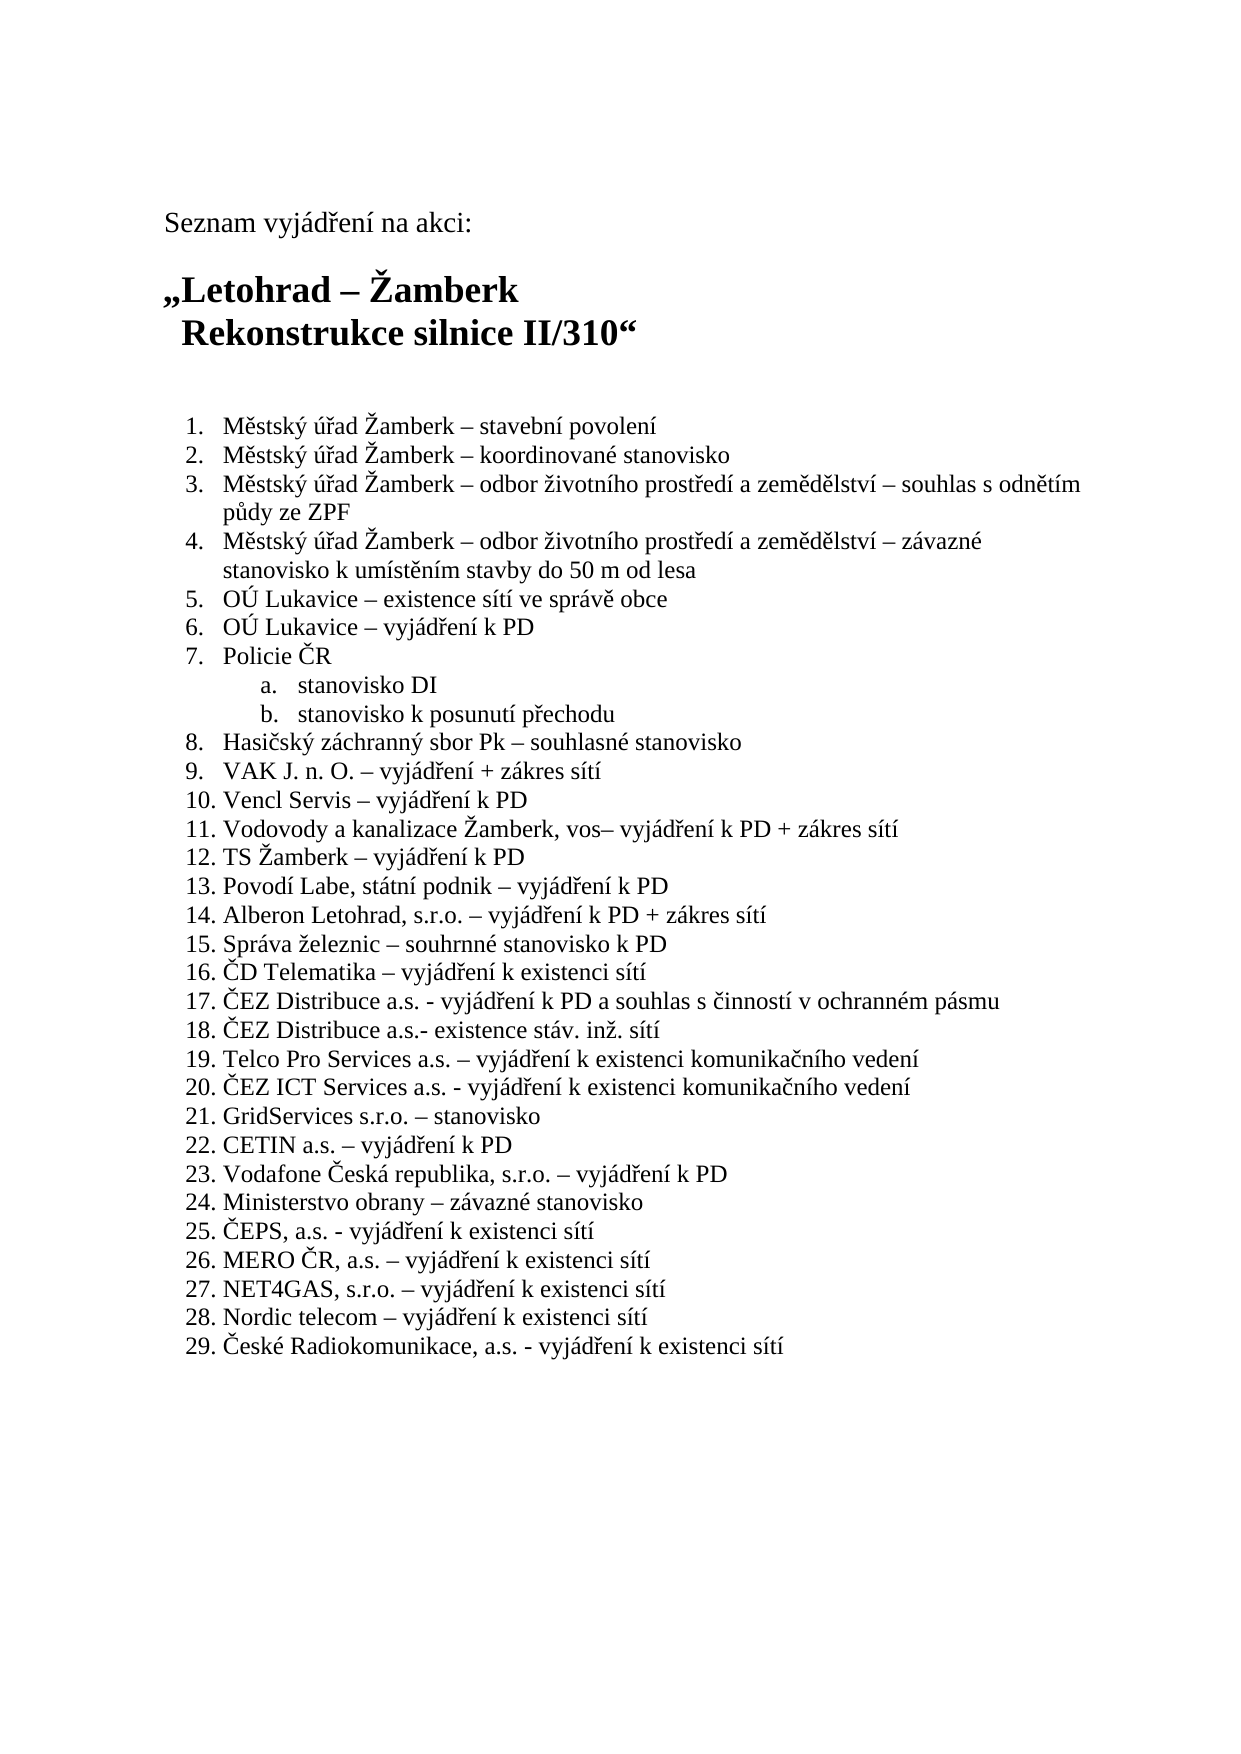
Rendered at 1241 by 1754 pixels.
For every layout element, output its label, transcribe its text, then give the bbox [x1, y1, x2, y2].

list Povodí Labe, státní podnik – vyjádření k PD [185, 871, 1093, 900]
list MERO ČR, a.s. – vyjádření k existenci sítí [185, 1245, 1093, 1274]
list stanovisko k posunutí přechodu [260, 699, 1093, 727]
list Vodovody a kanalizace Žamberk, vos– vyjádření k PD + zákres sítí [185, 814, 1093, 842]
list ČEPS, a.s. - vyjádření k existenci sítí [185, 1216, 1093, 1245]
list Vodafone Česká republika, s.r.o. – vyjádření k PD [185, 1159, 1093, 1187]
list Ministerstvo obrany – závazné stanovisko [185, 1187, 1093, 1216]
list Městský úřad Žamberk – odbor životního prostředí a zemědělství – závazné stanovisko k umístěním stavby do 50 m od lesa [185, 526, 1093, 584]
list ČEZ ICT Services a.s. - vyjádření k existenci komunikačního vedení [185, 1072, 1093, 1101]
list Městský úřad Žamberk – stavební povolení [185, 411, 1093, 440]
list stanovisko DI [260, 670, 1093, 699]
text „Letohrad – Žamberk [162, 267, 1093, 311]
list Telco Pro Services a.s. – vyjádření k existenci komunikačního vedení [185, 1044, 1093, 1072]
list ČD Telematika – vyjádření k existenci sítí [185, 957, 1093, 986]
list ČEZ Distribuce a.s.- existence stáv. inž. sítí [185, 1015, 1093, 1044]
list Městský úřad Žamberk – odbor životního prostředí a zemědělství – souhlas s odnětím půdy ze ZPF [185, 469, 1093, 526]
list České Radiokomunikace, a.s. - vyjádření k existenci sítí [185, 1331, 1093, 1360]
list Nordic telecom – vyjádření k existenci sítí [185, 1302, 1093, 1331]
list OÚ Lukavice – existence sítí ve správě obce [185, 584, 1093, 612]
list NET4GAS, s.r.o. – vyjádření k existenci sítí [185, 1274, 1093, 1302]
list Správa železnic – souhrnné stanovisko k PD [185, 929, 1093, 957]
list Hasičský záchranný sbor Pk – souhlasné stanovisko [185, 727, 1093, 756]
list Městský úřad Žamberk – koordinované stanovisko [185, 440, 1093, 469]
text Rekonstrukce silnice II/310“ [162, 311, 1093, 354]
list VAK J. n. O. – vyjádření + zákres sítí [185, 756, 1093, 785]
list Vencl Servis – vyjádření k PD [185, 785, 1093, 814]
list TS Žamberk – vyjádření k PD [185, 842, 1093, 871]
list ČEZ Distribuce a.s. - vyjádření k PD a souhlas s činností v ochranném pásmu [185, 986, 1093, 1015]
list GridServices s.r.o. – stanovisko [185, 1101, 1093, 1130]
list Policie ČR [185, 641, 1093, 670]
list Alberon Letohrad, s.r.o. – vyjádření k PD + zákres sítí [185, 900, 1093, 929]
text Seznam vyjádření na akci: [148, 205, 1093, 239]
list OÚ Lukavice – vyjádření k PD [185, 612, 1093, 641]
list CETIN a.s. – vyjádření k PD [185, 1130, 1093, 1159]
